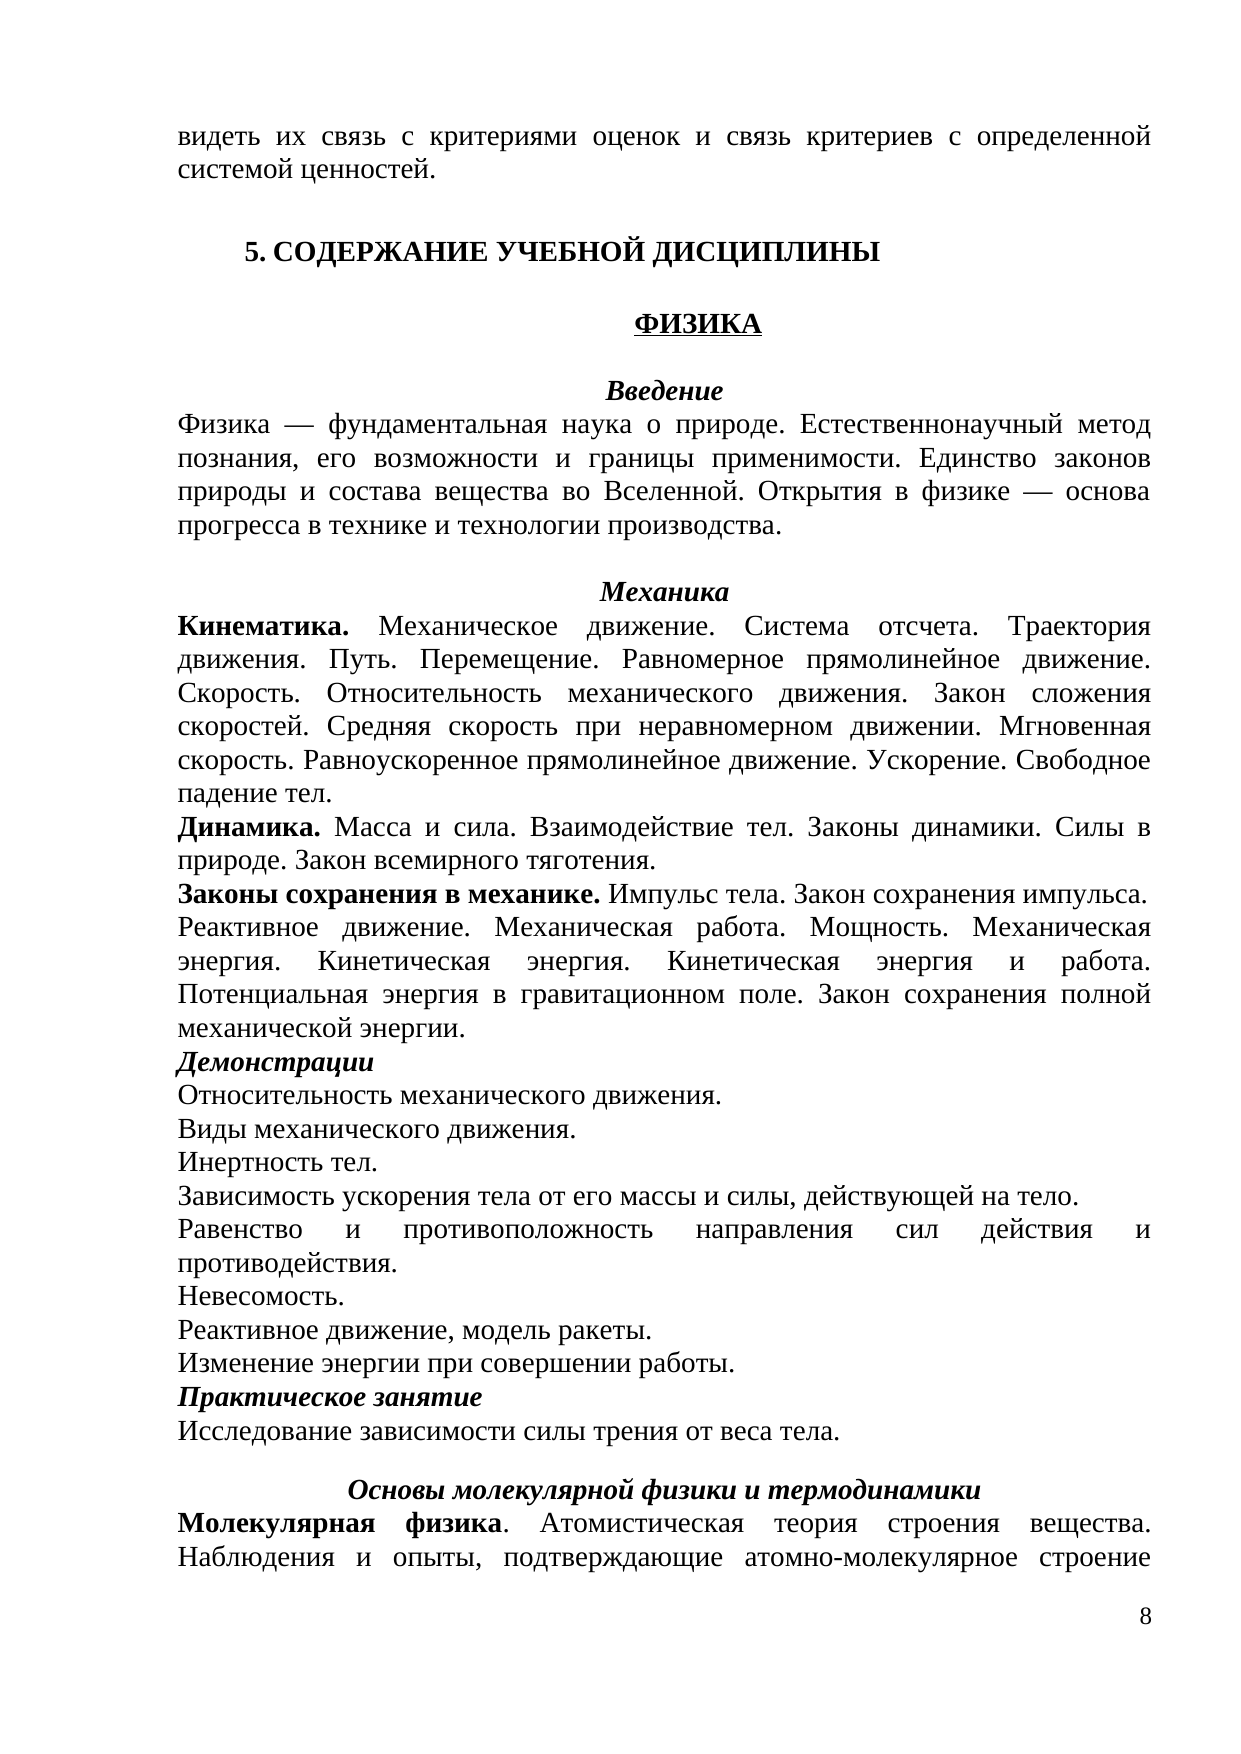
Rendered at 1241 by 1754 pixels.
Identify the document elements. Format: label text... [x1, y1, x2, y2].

text Основы молекулярной физики и термодинамики [177, 1472, 1152, 1506]
text Введение [177, 373, 1152, 406]
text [177, 1506, 1152, 1573]
text Реактивное движение, модель ракеты. [177, 1312, 1152, 1346]
list ФИЗИКА [244, 306, 1152, 339]
list Реактивное движение. Механическая работа. Мощность. Механическая энергия. Кинетическая энергия. Кинетическая энергия и работа. Потенциальная энергия в гравитационном поле. Закон сохранения полной механической энергии. [177, 909, 1152, 1044]
list СОДЕРЖАНИЕ УЧЕБНОЙ ДИСЦИПЛИНЫ [244, 234, 1152, 267]
text Инертность тел. [177, 1144, 1152, 1178]
text Изменение энергии при совершении работы. [177, 1346, 1152, 1379]
text Исследование зависимости силы трения от веса тела. [177, 1413, 1152, 1446]
text Практическое занятие [177, 1379, 1152, 1413]
list Физика — фундаментальная наука о природе. Естественнонаучный метод познания, его возможности и границы применимости. Единство законов природы и состава вещества во Вселенной. Открытия в физике — основа прогресса в технике и технологии производства. [177, 406, 1152, 541]
text Демонстрации [177, 1044, 1152, 1077]
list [140, 118, 1152, 185]
text Равенство и противоположность направления сил действия и противодействия. [177, 1211, 1152, 1278]
list Законы сохранения в механике. Импульс тела. Закон сохранения импульса. [177, 876, 1152, 909]
text Виды механического движения. [177, 1111, 1152, 1144]
text Невесомость. [177, 1278, 1152, 1312]
list Механика [177, 574, 1152, 608]
list Динамика. Масса и сила. Взаимодействие тел. Законы динамики. Силы в природе. Закон всемирного тяготения. [177, 809, 1152, 876]
list Кинематика. Механическое движение. Система отсчета. Траектория движения. Путь. Перемещение. Равномерное прямолинейное движение. Скорость. Относительность механического движения. Закон сложения скоростей. Средняя скорость при неравномерном движении. Мгновенная скорость. Равноускоренное прямолинейное движение. Ускорение. Свободное падение тел. [177, 608, 1152, 809]
text Зависимость ускорения тела от его массы и силы, действующей на тело. [177, 1178, 1152, 1211]
text Относительность механического движения. [177, 1077, 1152, 1111]
